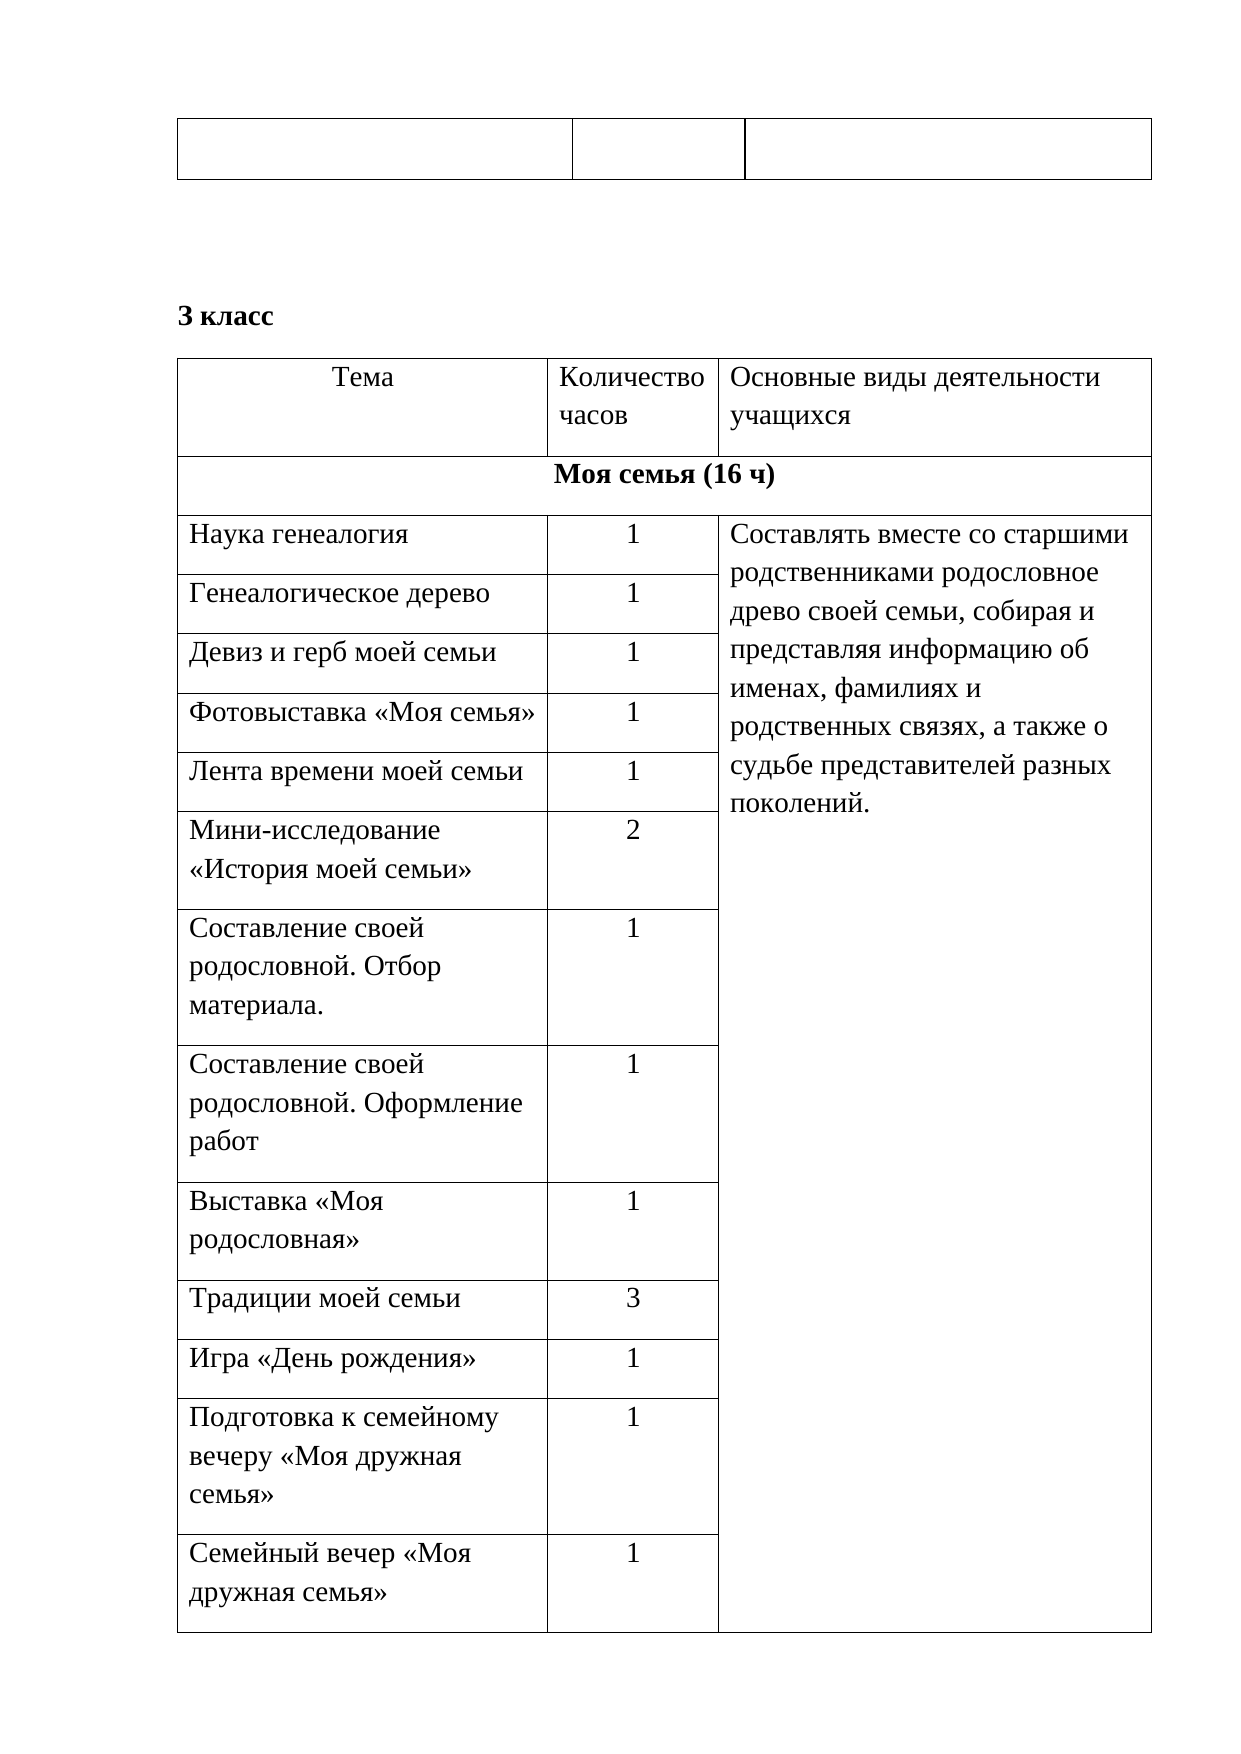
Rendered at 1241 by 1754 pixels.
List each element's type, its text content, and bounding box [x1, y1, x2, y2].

table_cell 1 [548, 753, 718, 811]
table_cell 1 [548, 1046, 718, 1182]
table_cell Семейный вечер «Моя дружная семья» [178, 1535, 547, 1632]
table_cell 1 [548, 1340, 718, 1398]
table_cell Традиции моей семьи [178, 1281, 547, 1339]
table_cell Составление своей родословной. Отбор материала. [178, 910, 547, 1045]
table_cell [178, 119, 572, 178]
table_cell Подготовка к семейному вечеру «Моя дружная семья» [178, 1399, 547, 1534]
table_cell Составление своей родословной. Оформление работ [178, 1046, 547, 1182]
table_cell 1 [548, 1399, 718, 1534]
table_cell 1 [548, 634, 718, 693]
text З класс [177, 298, 1152, 332]
table_cell Моя семья (16 ч) [178, 457, 1151, 515]
table_header Основные виды деятельности учащихся [719, 359, 1151, 456]
table_cell 1 [548, 1183, 718, 1279]
table_cell Игра «День рождения» [178, 1340, 547, 1398]
table_cell 1 [548, 694, 718, 752]
table_cell Фотовыставка «Моя семья» [178, 694, 547, 752]
table_cell Мини-исследование «История моей семьи» [178, 812, 547, 909]
table_cell 3 [548, 1281, 718, 1339]
table_cell Девиз и герб моей семьи [178, 634, 547, 693]
table_cell Составлять вместе со старшими родственниками родословное древо своей семьи, собирая и представляя информацию об именах, фамилиях и родственных связях, а также о судьбе представителей разных поколений. [719, 516, 1151, 1632]
table_cell Лента времени моей семьи [178, 753, 547, 811]
table_header Тема [178, 359, 547, 456]
table_cell 1 [548, 910, 718, 1045]
table_cell Выставка «Моя родословная» [178, 1183, 547, 1279]
table_cell 1 [548, 516, 718, 574]
table_cell 2 [548, 812, 718, 909]
table_cell [573, 119, 744, 178]
table_cell [746, 119, 1151, 178]
table_cell 1 [548, 575, 718, 633]
table_header Количество часов [548, 359, 718, 456]
table_cell Наука генеалогия [178, 516, 547, 574]
table_cell Генеалогическое дерево [178, 575, 547, 633]
table_cell 1 [548, 1535, 718, 1632]
